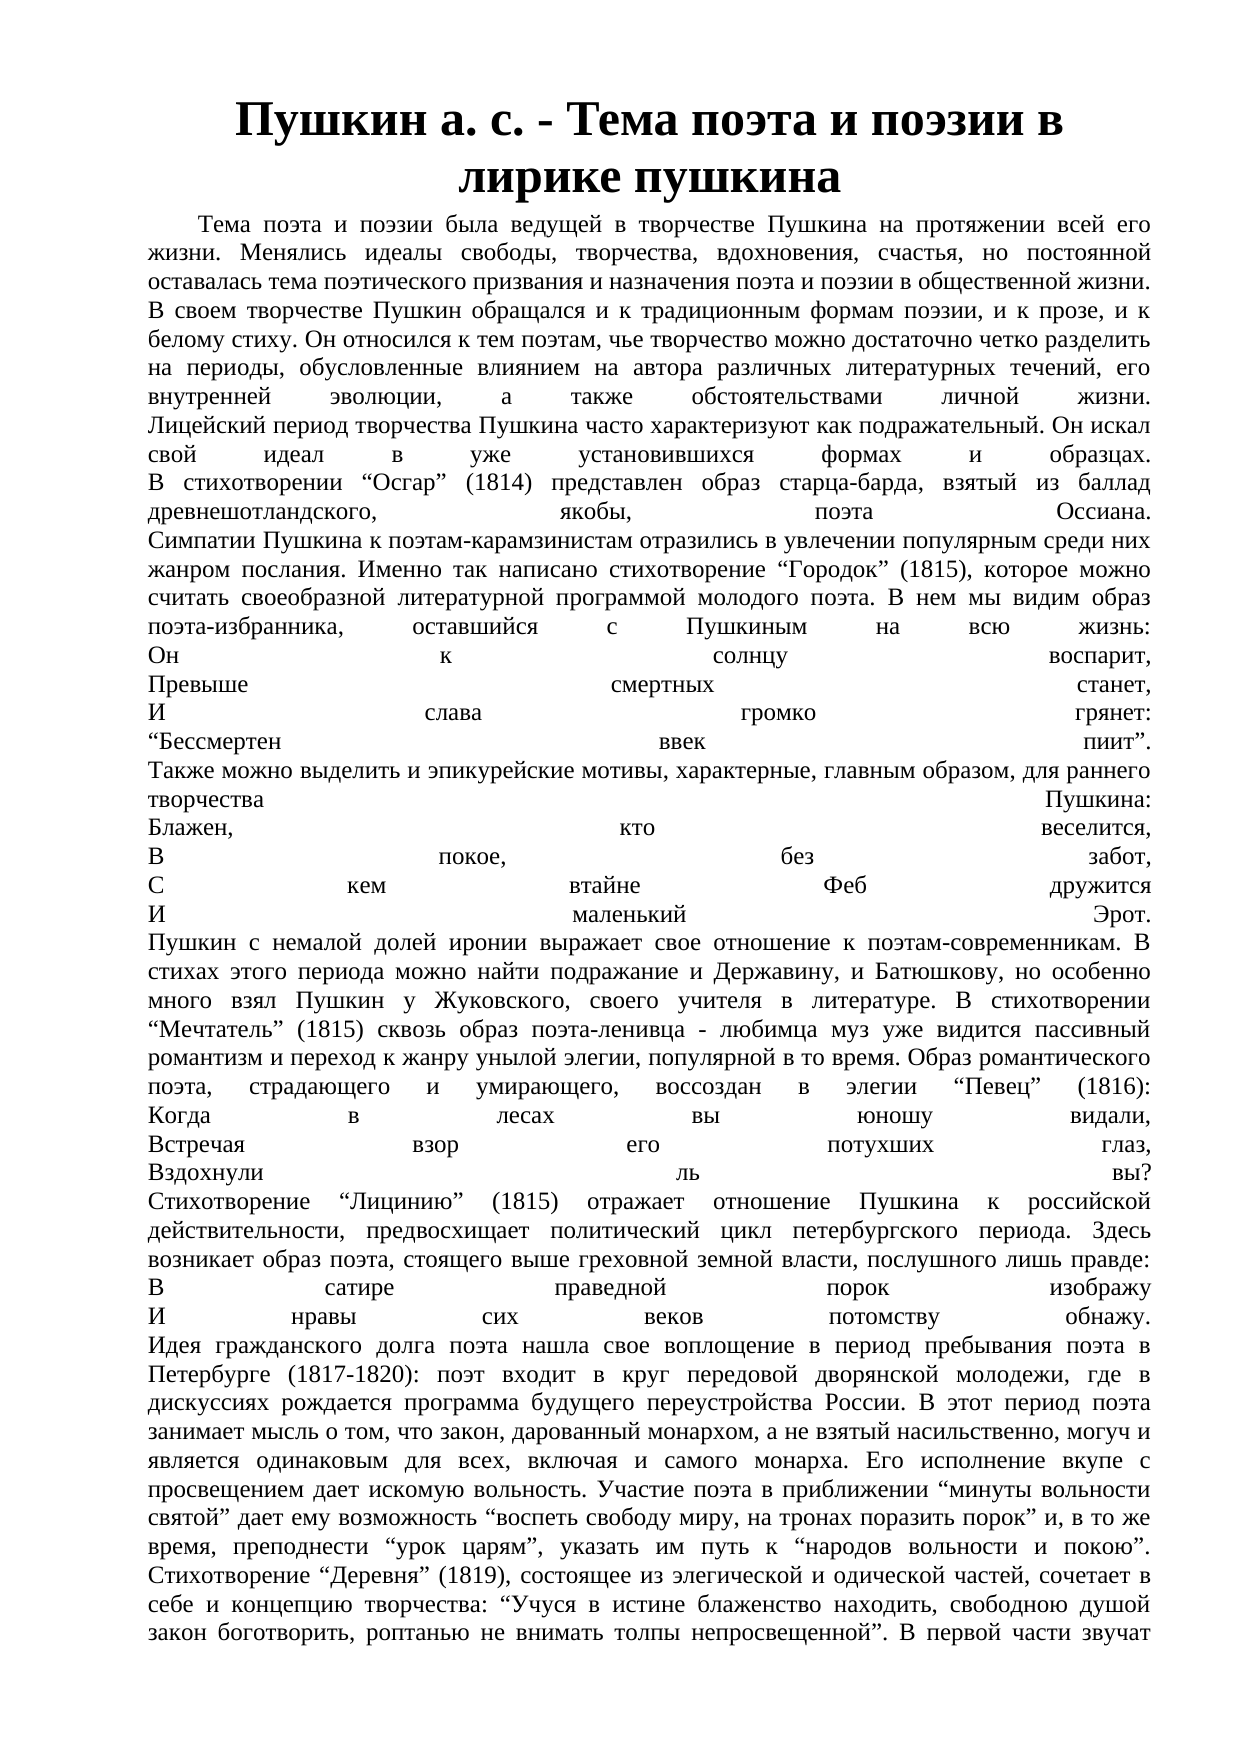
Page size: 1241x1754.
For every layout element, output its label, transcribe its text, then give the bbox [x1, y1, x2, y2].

subtitle Пушкин а. с. - Тема поэта и поэзии в лирике пушкина [148, 88, 1152, 203]
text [148, 209, 1152, 1646]
